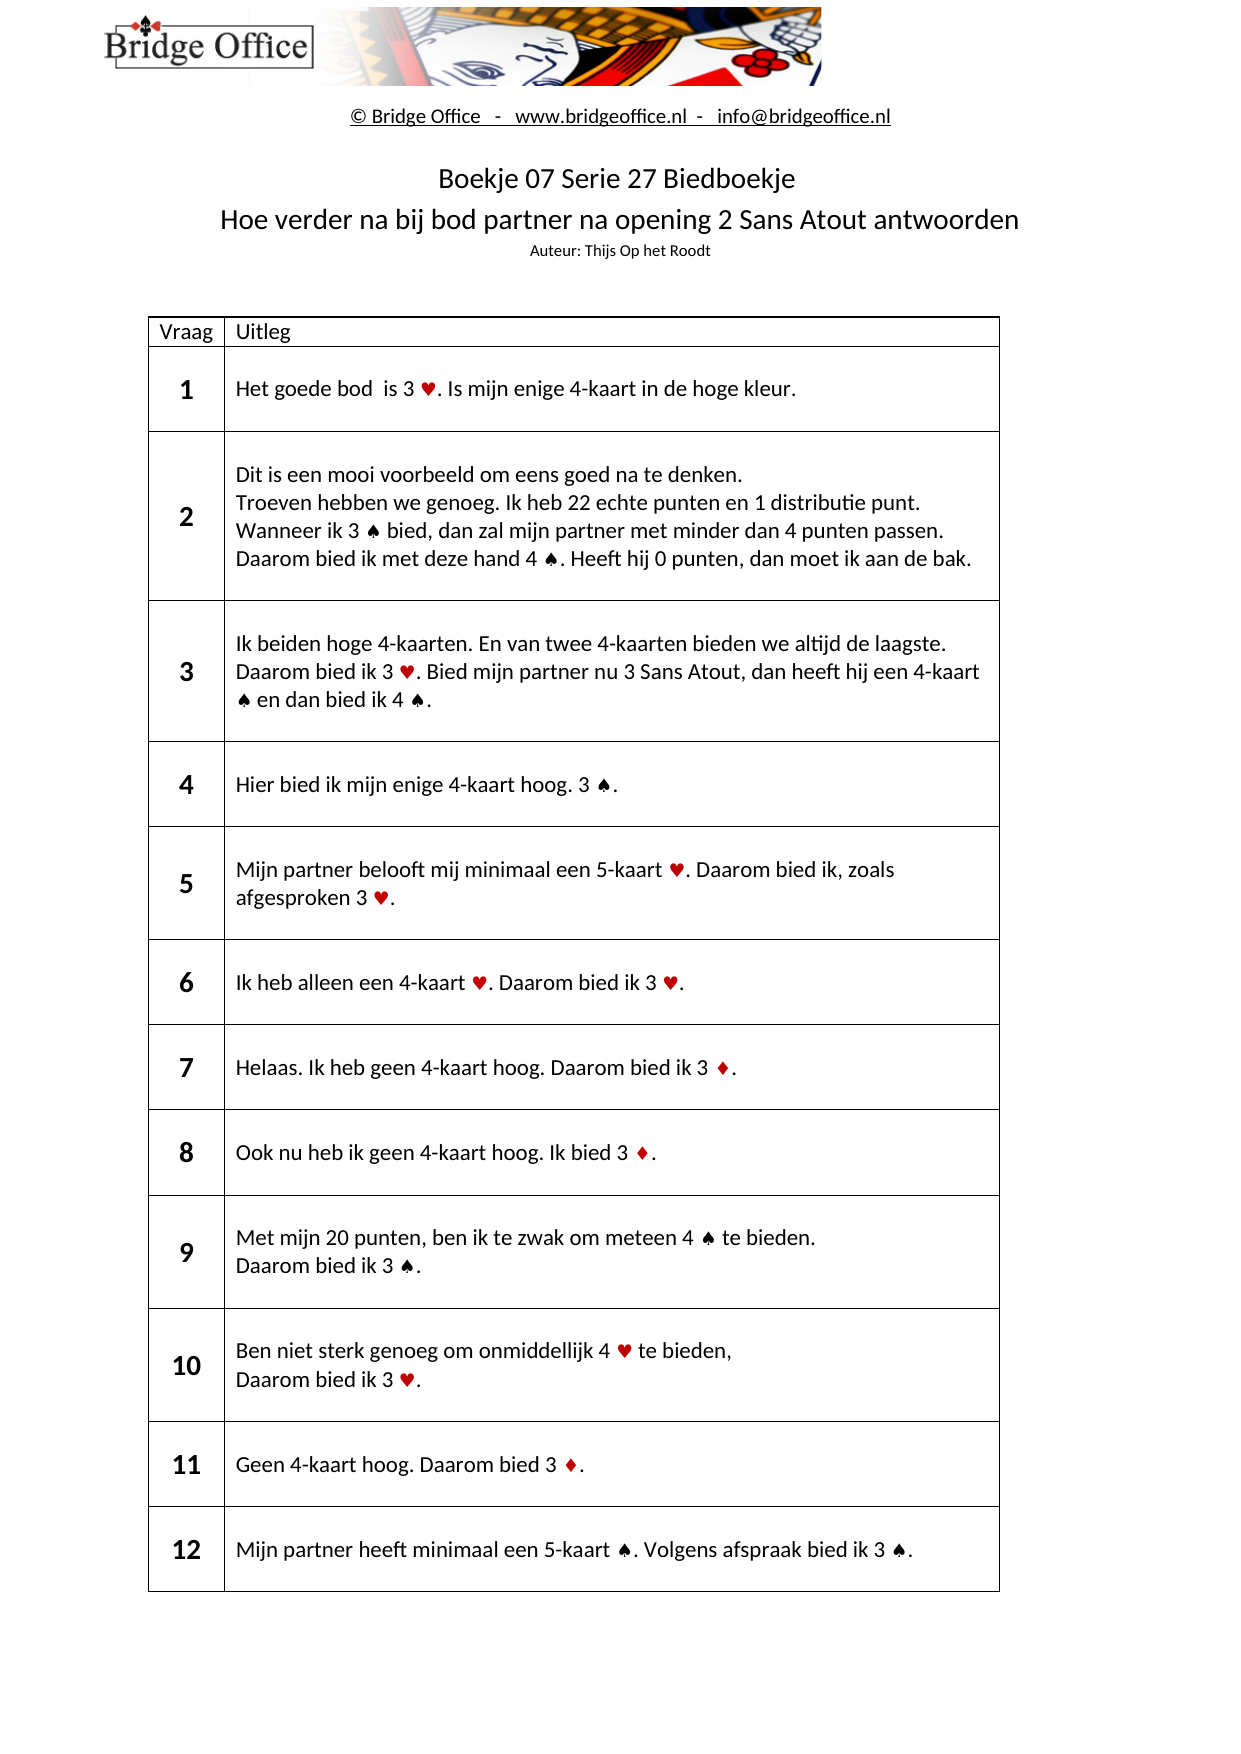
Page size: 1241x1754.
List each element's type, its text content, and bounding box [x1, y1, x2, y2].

table_cell Helaas. Ik heb geen 4-kaart hoog. Daarom bied ik 3 . [225, 1025, 999, 1109]
table_cell Geen 4-kaart hoog. Daarom bied 3 . [225, 1422, 999, 1506]
table_cell Dit is een mooi voorbeeld om eens goed na te denken. Troeven hebben we genoeg. Ik heb 22 echte punten en 1 distributie punt. Wanneer ik 3 bied, dan zal mijn partner met minder dan 4 punten passen. Daarom bied ik met deze hand 4 . Heeft hij 0 punten, dan moet ik aan de bak. [225, 432, 999, 600]
table_cell 1 [149, 347, 224, 431]
table_cell 2 [149, 432, 224, 600]
table_header Uitleg [225, 318, 999, 346]
table_cell 12 [149, 1507, 224, 1591]
table_cell 11 [149, 1422, 224, 1506]
table_cell Met mijn 20 punten, ben ik te zwak om meteen 4 te bieden. Daarom bied ik 3 . [225, 1196, 999, 1308]
table_cell 10 [149, 1309, 224, 1421]
table_header Vraag [149, 318, 224, 346]
table_cell Mijn partner belooft mij minimaal een 5-kaart . Daarom bied ik, zoals afgesproken 3 . [225, 827, 999, 939]
table_cell Hier bied ik mijn enige 4-kaart hoog. 3 . [225, 742, 999, 826]
table_cell Ik heb alleen een 4-kaart . Daarom bied ik 3 . [225, 940, 999, 1024]
table_cell Ik beiden hoge 4-kaarten. En van twee 4-kaarten bieden we altijd de laagste. Daarom bied ik 3 . Bied mijn partner nu 3 Sans Atout, dan heeft hij een 4-kaart en dan bied ik 4 . [225, 601, 999, 741]
table_cell 6 [149, 940, 224, 1024]
table_cell 3 [149, 601, 224, 741]
table_cell 7 [149, 1025, 224, 1109]
picture [77, 7, 821, 85]
text Boekje 07 Serie 27 Biedboekje Hoe verder na bij bod partner na opening 2 Sans Atout antwoorden Auteur: Thijs Op het Roodt [148, 161, 1093, 260]
table_cell Ben niet sterk genoeg om onmiddellijk 4 te bieden, Daarom bied ik 3 . [225, 1309, 999, 1421]
table_cell Het goede bod is 3 . Is mijn enige 4-kaart in de hoge kleur. [225, 347, 999, 431]
table_cell 8 [149, 1110, 224, 1194]
table_cell 5 [149, 827, 224, 939]
table_cell Mijn partner heeft minimaal een 5-kaart . Volgens afspraak bied ik 3 . [225, 1507, 999, 1591]
table_cell Ook nu heb ik geen 4-kaart hoog. Ik bied 3 . [225, 1110, 999, 1194]
table_cell 4 [149, 742, 224, 826]
table_cell 9 [149, 1196, 224, 1308]
